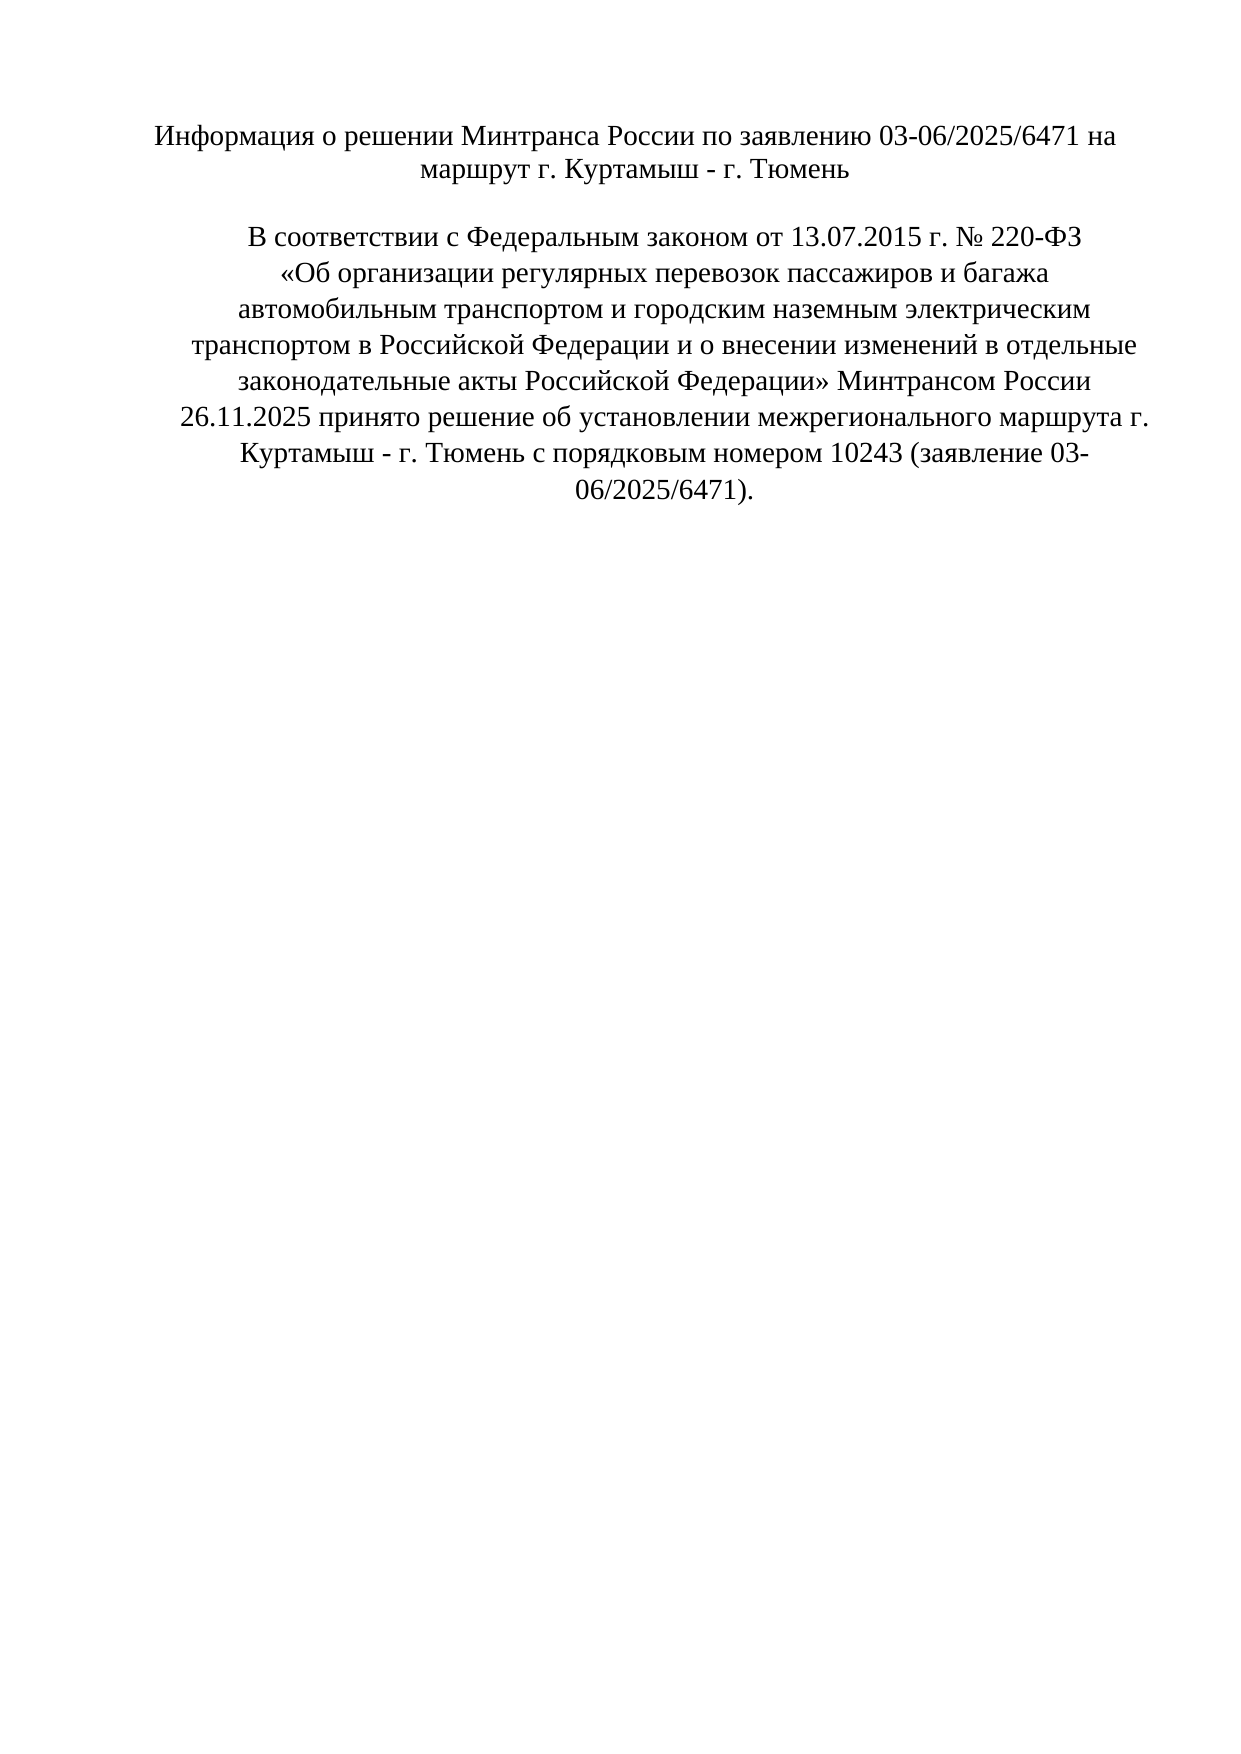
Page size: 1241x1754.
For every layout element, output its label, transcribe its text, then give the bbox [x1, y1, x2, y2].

text Информация о решении Минтранса России по заявлению 03-06/2025/6471 на маршрут г. Куртамыш - г. Тюмень [118, 118, 1152, 185]
text В соответствии с Федеральным законом от 13.07.2015 г. № 220-ФЗ «Об организации регулярных перевозок пассажиров и багажа автомобильным транспортом и городским наземным электрическим транспортом в Российской Федерации и о внесении изменений в отдельные законодательные акты Российской Федерации» Минтрансом России 26.11.2025 принято решение об установлении межрегионального маршрута г. Куртамыш - г. Тюмень с порядковым номером 10243 (заявление 03-06/2025/6471). [177, 219, 1152, 505]
